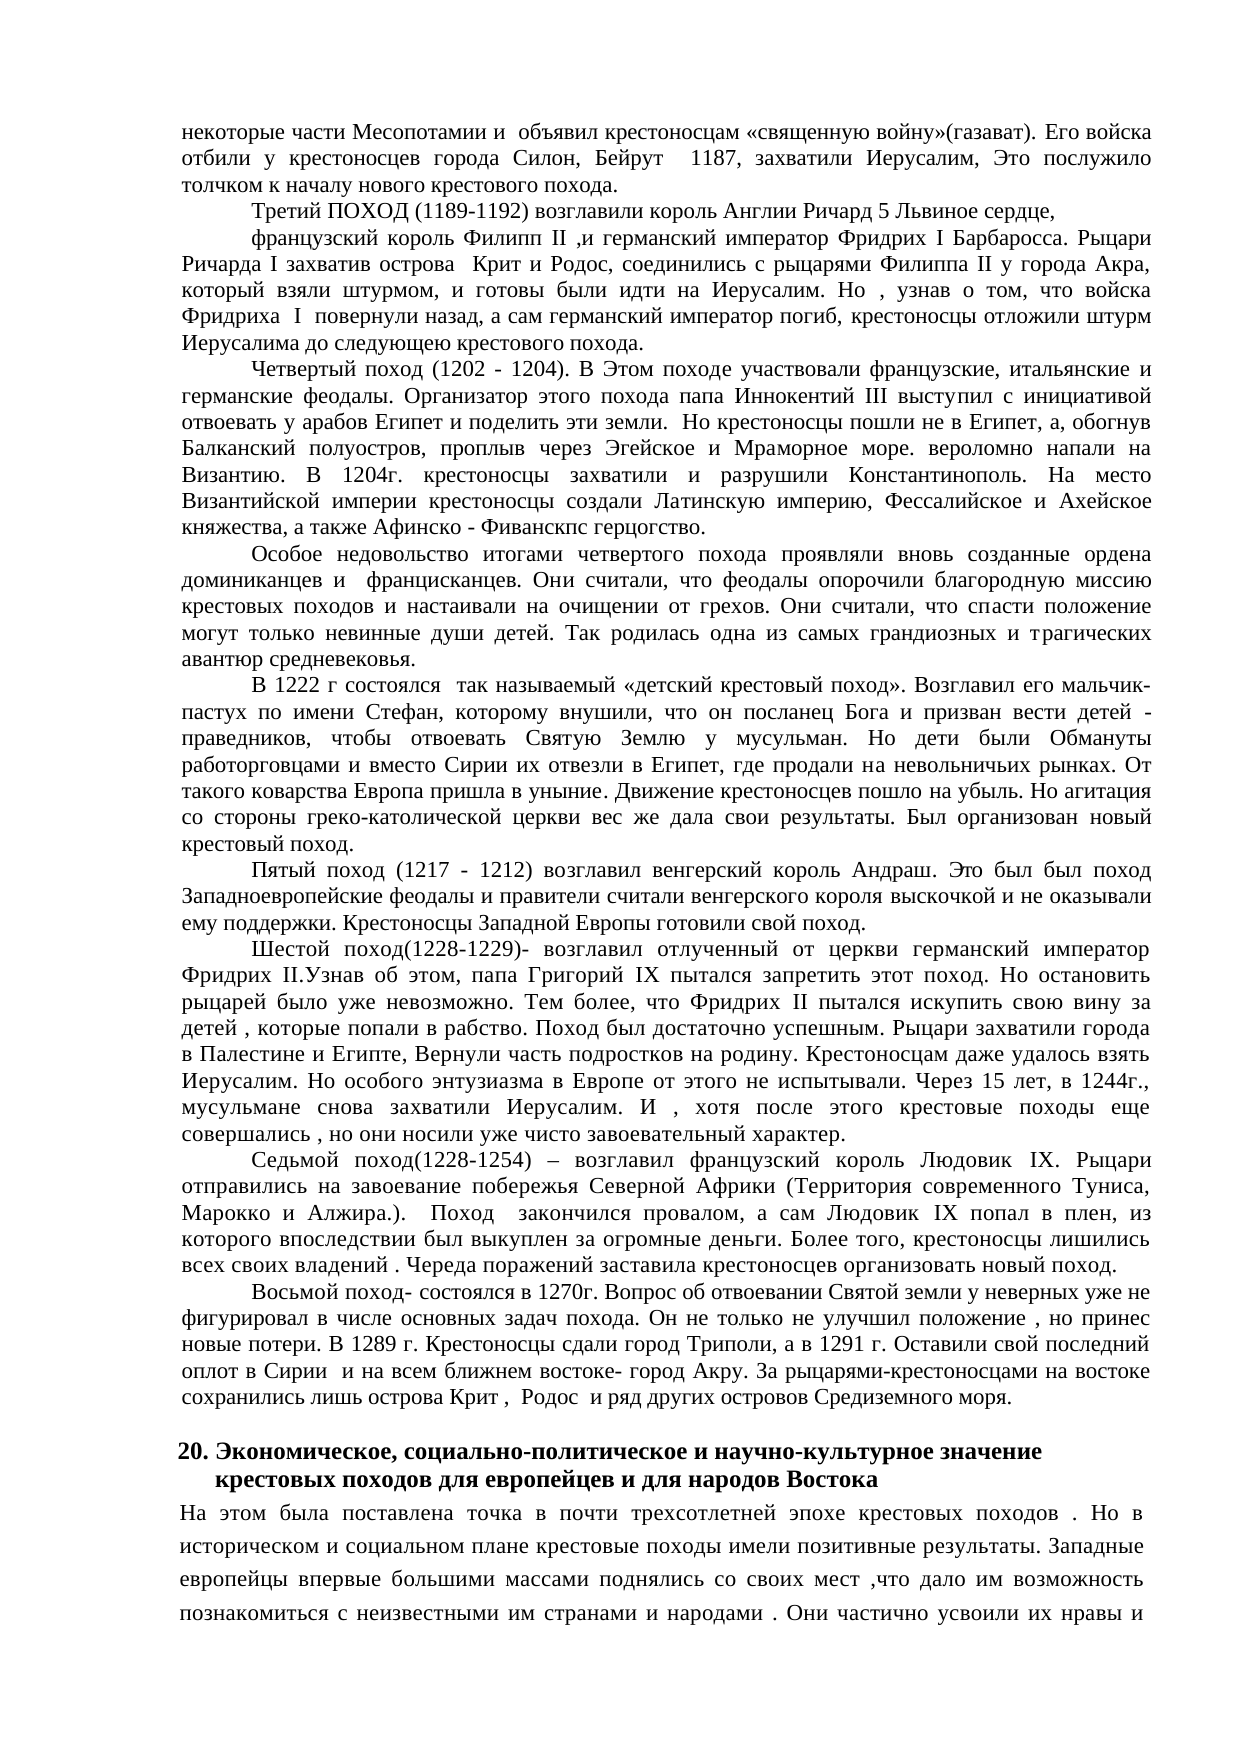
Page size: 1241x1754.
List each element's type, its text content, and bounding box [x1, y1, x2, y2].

text Шестой поход(1228-1229)- возглавил отлученный от церкви германский император Фридрих II.Узнав об этом, папа Григорий IX пытался запретить этот поход. Но остановить рыцарей было уже невозможно. Тем более, что Фридрих II пытался искупить свою вину за детей , которые попали в рабство. Поход был достаточно успешным. Рыцари захватили города в Палестине и Египте, Вернули часть подростков на родину. Крестоносцам даже удалось взять Иерусалим. Но особого энтузиазма в Европе от этого не испытывали. Через 15 лет, в 1244г., мусульмане снова захватили Иерусалим. И , хотя после этого крестовые походы еще совершались , но они носили уже чисто завоевательный характер. [181, 935, 1152, 1146]
text В 1222 г состоялся так называемый «детский крестовый поход». Возглавил его мальчик-пастух по имени Стефан, которому внушили, что он посланец Бога и призван вести детей -праведников, чтобы отвоевать Святую Землю у мусульман. Но дети были Обмануты работорговцами и вместо Сирии их отвезли в Египет, где продали на невольничьих рынках. От такого коварства Европа пришла в уныние. Движение крестоносцев пошло на убыль. Но агитация со стороны греко-католической церкви вес же дала свои результаты. Был организован новый крестовый поход. [181, 672, 1152, 856]
text Четвертый поход (1202 - 1204). В Этом походе участвовали французские, итальянские и германские феодалы. Организатор этого похода папа Иннокентий III выступил с инициативой отвоевать у арабов Египет и поделить эти земли. Но крестоносцы пошли не в Египет, а, обогнув Балканский полуостров, проплыв через Эгейское и Мраморное море. вероломно напали на Византию. В 1204г. крестоносцы захватили и разрушили Константинополь. На место Византийской империи крестоносцы создали Латинскую империю, Фессалийское и Ахейское княжества, а также Афинско - Фиванскпс герцогство. [181, 355, 1152, 540]
list Экономическое, социально-политическое и научно-культурное значение крестовых походов для европейцев и для народов Востока [177, 1436, 1152, 1493]
text Пятый поход (1217 - 1212) возглавил венгерский король Андраш. Это был был поход Западноевропейские феодалы и правители считали венгерского короля выскочкой и не оказывали ему поддержки. Крестоносцы Западной Европы готовили свой поход. [181, 856, 1152, 935]
text Седьмой поход(1228-1254) – возглавил французский король Людовик IX. Рыцари отправились на завоевание побережья Северной Африки (Территория современного Туниса, Марокко и Алжира.). Поход закончился провалом, а сам Людовик IX попал в плен, из которого впоследствии был выкуплен за огромные деньги. Более того, крестоносцы лишились всех своих владений . Череда поражений заставила крестоносцев организовать новый поход. [181, 1146, 1152, 1278]
text Восьмой поход- состоялся в 1270г. Вопрос об отвоевании Святой земли у неверных уже не фигурировал в числе основных задач похода. Он не только не улучшил положение , но принес новые потери. В 1289 г. Крестоносцы сдали город Триполи, а в 1291 г. Оставили свой последний оплот в Сирии и на всем ближнем востоке- город Акру. За рыцарями-крестоносцами на востоке сохранились лишь острова Крит , Родос и ряд других островов Средиземного моря. [181, 1278, 1152, 1409]
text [181, 118, 1152, 197]
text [179, 1493, 1145, 1627]
text французский король Филипп II ,и германский император Фридрих I Барбаросса. Рыцари Ричарда I захватив острова Крит и Родос, соединились с рыцарями Филиппа II у города Акра, который взяли штурмом, и готовы были идти на Иерусалим. Но , узнав о том, что войска Фридриха I повернули назад, а сам германский император погиб, крестоносцы отложили штурм Иерусалима до следующею крестового похода. [181, 223, 1152, 355]
text Особое недовольство итогами четвертого похода проявляли вновь созданные ордена доминиканцев и францисканцев. Они считали, что феодалы опорочили благородную миссию крестовых походов и настаивали на очищении от грехов. Они считали, что спасти положение могут только невинные души детей. Так родилась одна из самых грандиозных и трагических авантюр средневековья. [181, 540, 1152, 672]
text Третий ПОХОД (1189-1192) возглавили король Англии Ричард 5 Львиное сердце, [414, 197, 1152, 223]
